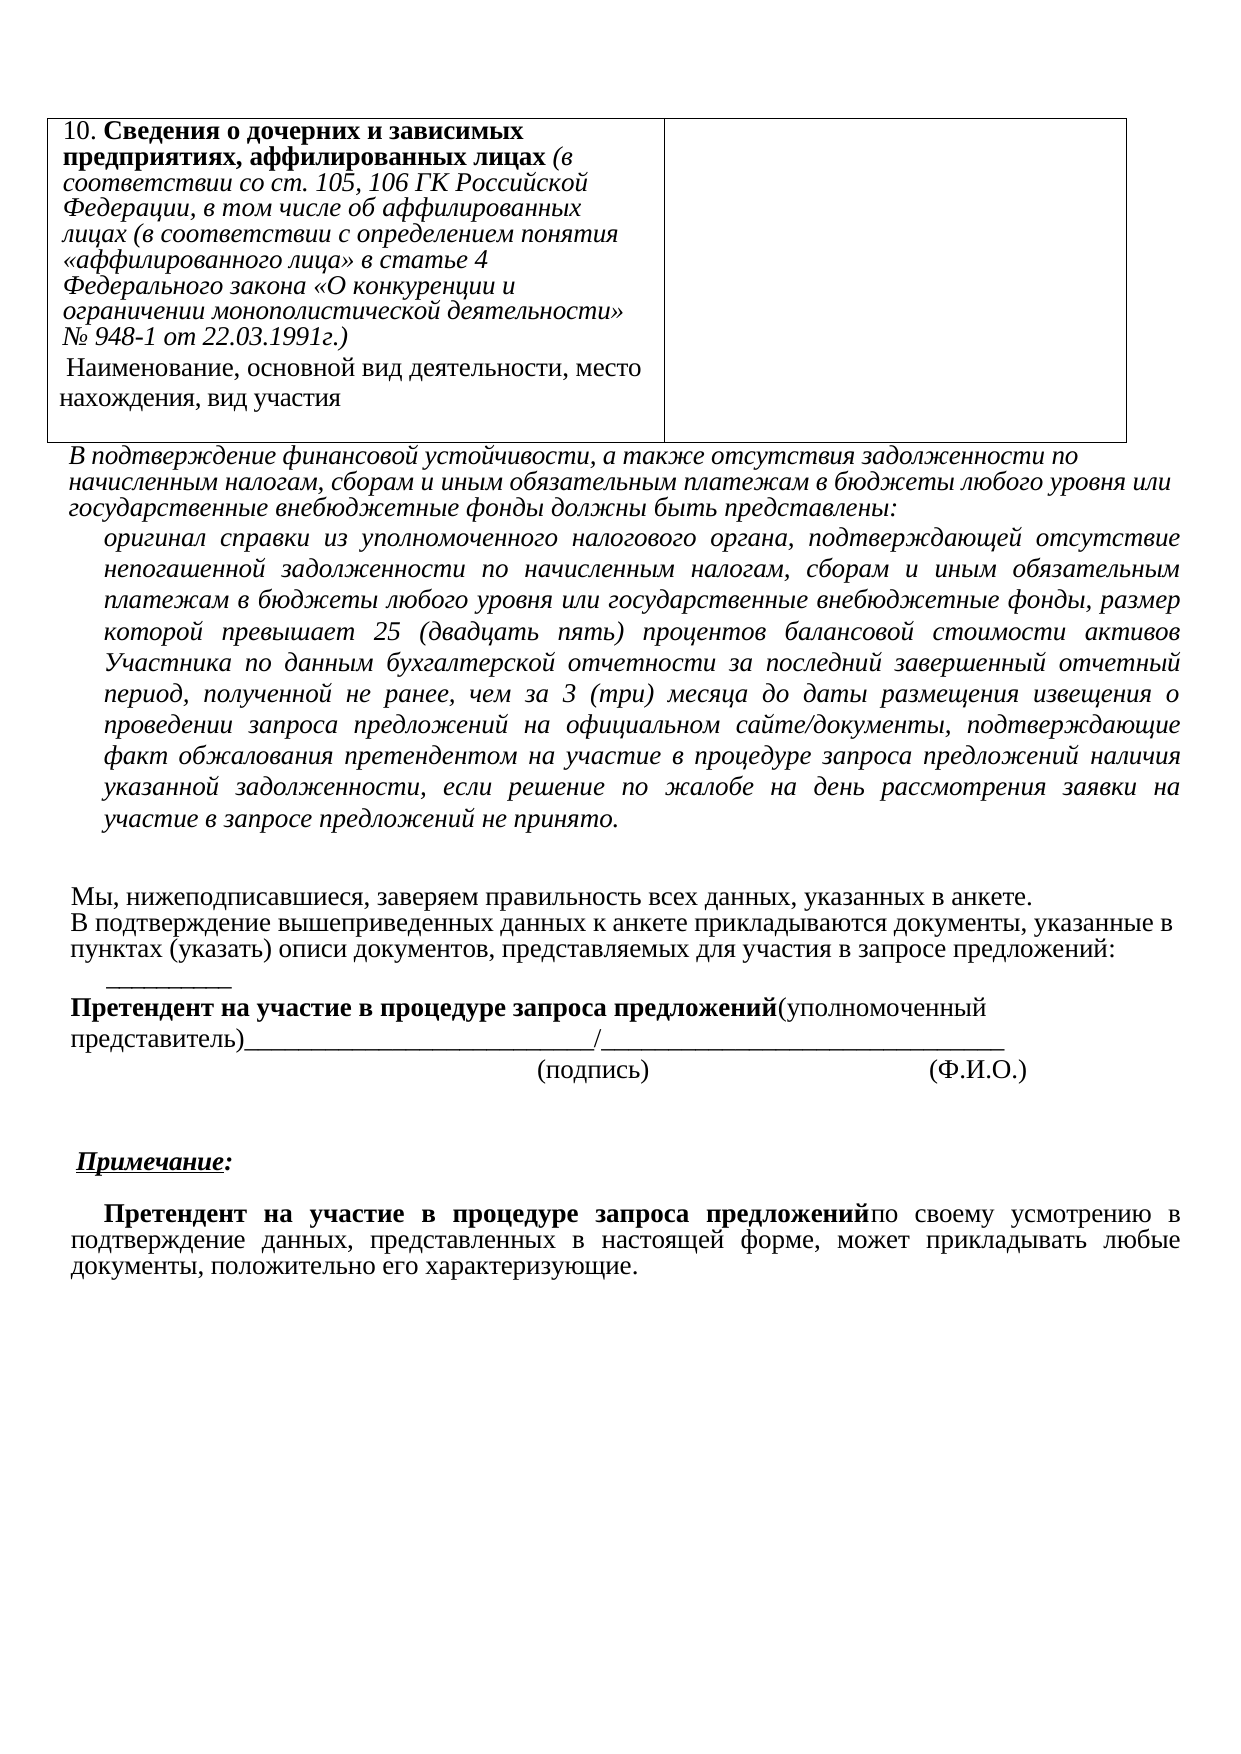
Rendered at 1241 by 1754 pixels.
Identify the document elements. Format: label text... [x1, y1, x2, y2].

text (подпись) (Ф.И.О.) [70, 1053, 1181, 1084]
text Примечание: [76, 1144, 1181, 1176]
table_cell [665, 119, 1126, 442]
text Претендент на участие в процедуре запроса предложений(уполномоченный представитель)__________________________/______________________________ [70, 991, 1181, 1053]
text В подтверждение финансовой устойчивости, а также отсутствия задолженности по начисленным налогам, сборам и иным обязательным платежам в бюджеты любого уровня или государственные внебюджетные фонды должны быть представлены: [68, 443, 1181, 521]
text В подтверждение вышеприведенных данных к анкете прикладываются документы, указанные в пунктах (указать) описи документов, представляемых для участия в запросе предложений: [70, 910, 1181, 962]
text Претендент на участие в процедуре запроса предложенийпо своему усмотрению в подтверждение данных, представленных в настоящей форме, может прикладывать любые документы, положительно его характеризующие. [71, 1202, 1181, 1279]
list оригинал справки из уполномоченного налогового органа, подтверждающей отсутствие непогашенной задолженности по начисленным налогам, сборам и иным обязательным платежам в бюджеты любого уровня или государственные внебюджетные фонды, размер которой превышает 25 (двадцать пять) процентов балансовой стоимости активов Участника по данным бухгалтерской отчетности за последний завершенный отчетный период, полученной не ранее, чем за 3 (три) месяца до даты размещения извещения о проведении запроса предложений на официальном сайте/документы, подтверждающие факт обжалования претендентом на участие в процедуре запроса предложений наличия указанной задолженности, если решение по жалобе на день рассмотрения заявки на участие в запросе предложений не принято. [103, 521, 1181, 833]
text Мы, нижеподписавшиеся, заверяем правильность всех данных, указанных в анкете. [71, 884, 1181, 910]
table_cell 10. Сведения о дочерних и зависимых предприятиях, аффилированных лицах (в соответствии со ст. 105, 106 ГК Российской Федерации, в том числе об аффилированных лицах (в соответствии с определением понятия «аффилированного лица» в статье 4 Федерального закона «О конкуренции и ограничении монополистической деятельности» № 948-1 от 22.03.1991г.) Наименование, основной вид деятельности, место нахождения, вид участия [48, 119, 664, 442]
